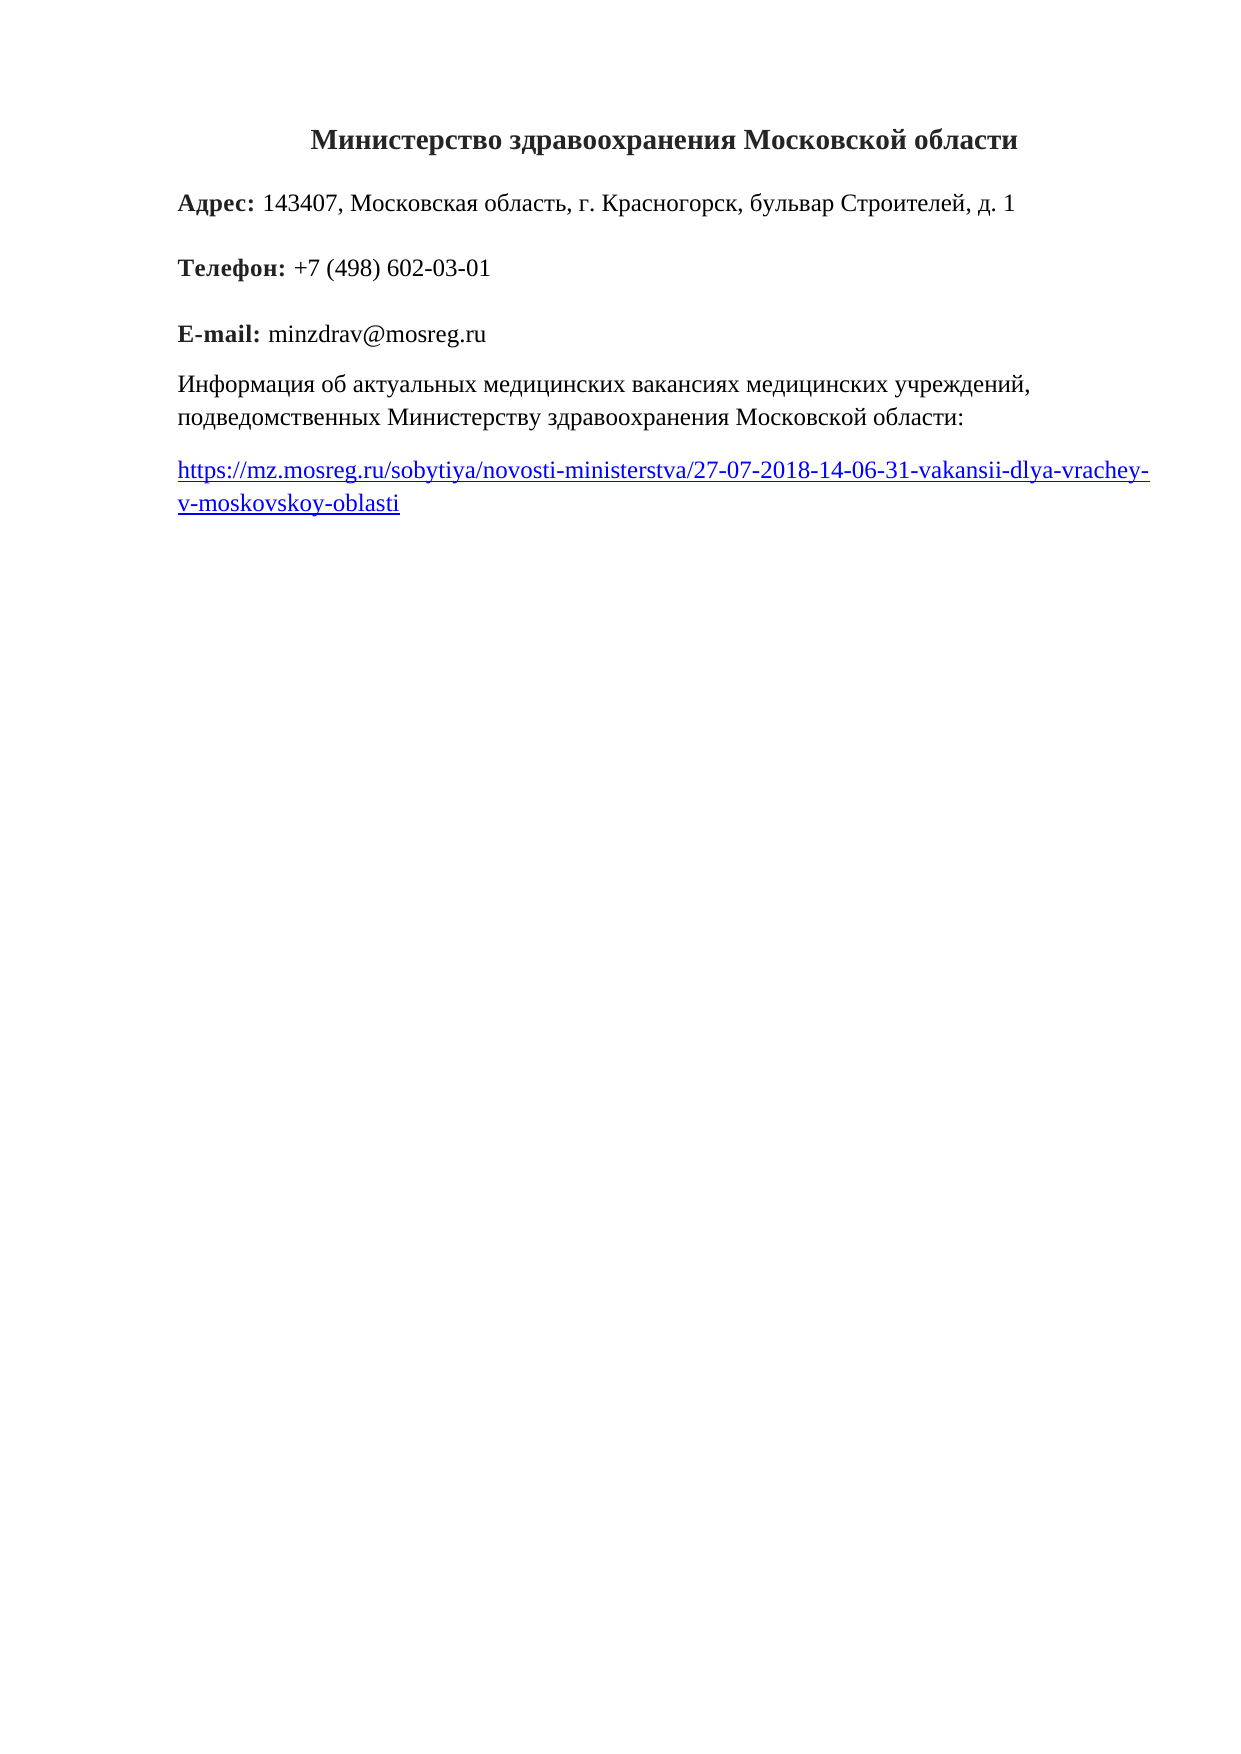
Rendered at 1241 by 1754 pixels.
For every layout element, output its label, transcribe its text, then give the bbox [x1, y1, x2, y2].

text E-mail: minzdrav@mosreg.ru [177, 310, 1152, 348]
text https://mz.mosreg.ru/sobytiya/novosti-ministerstva/27-07-2018-14-06-31-vakansii-dlya-vrachey-v-moskovskoy-oblasti [177, 456, 1152, 517]
text Телефон: +7 (498) 602-03-01 [177, 245, 1152, 282]
text Информация об актуальных медицинских вакансиях медицинских учреждений, подведомственных Министерству здравоохранения Московской области: [177, 369, 1152, 430]
text Адрес: 143407, Московская область, г. Красногорск, бульвар Строителей, д. 1 [177, 179, 1152, 217]
subtitle Министерство здравоохранения Московской области [177, 118, 1152, 156]
